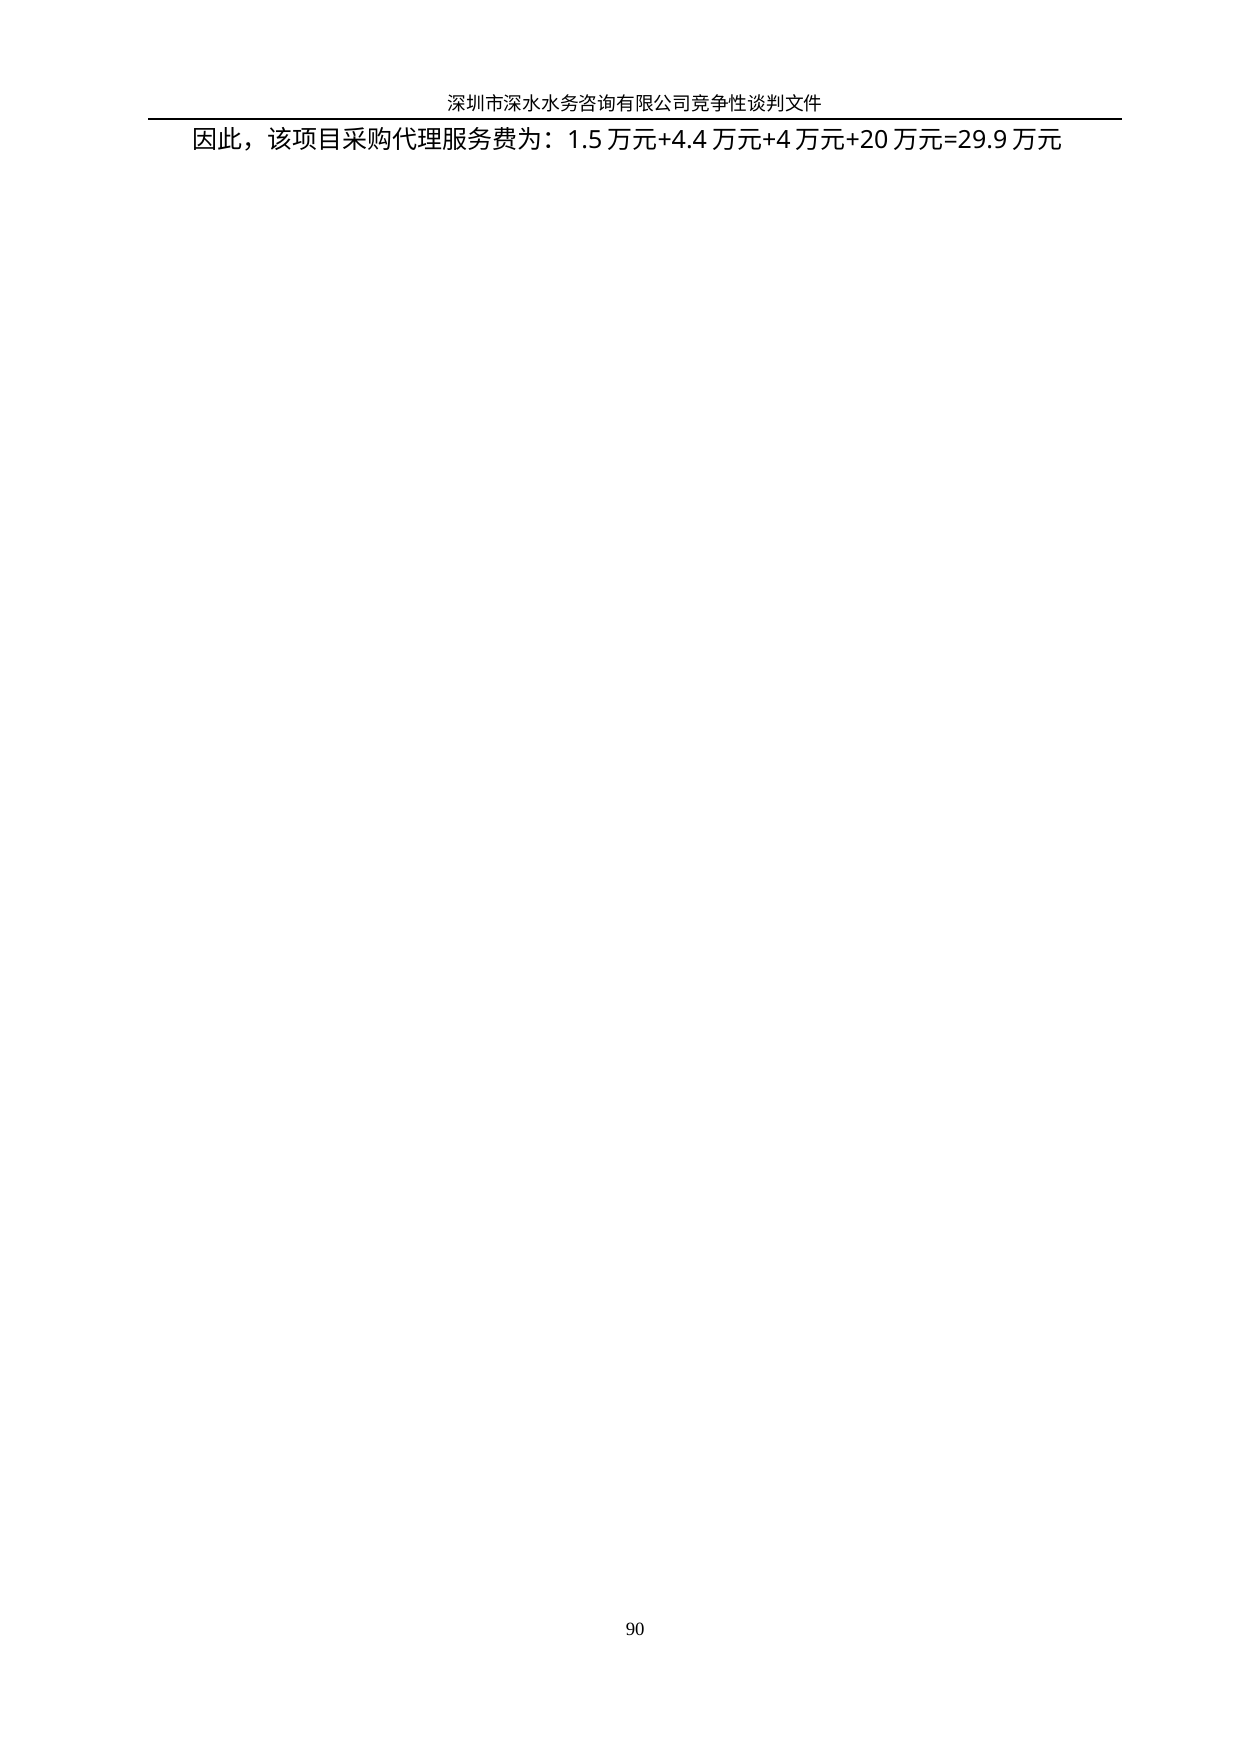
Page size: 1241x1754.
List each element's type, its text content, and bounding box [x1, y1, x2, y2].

text 因此，该项目采购代理服务费为：1.5万元+4.4万元+4万元+20万元=29.9万元 [192, 120, 1122, 156]
